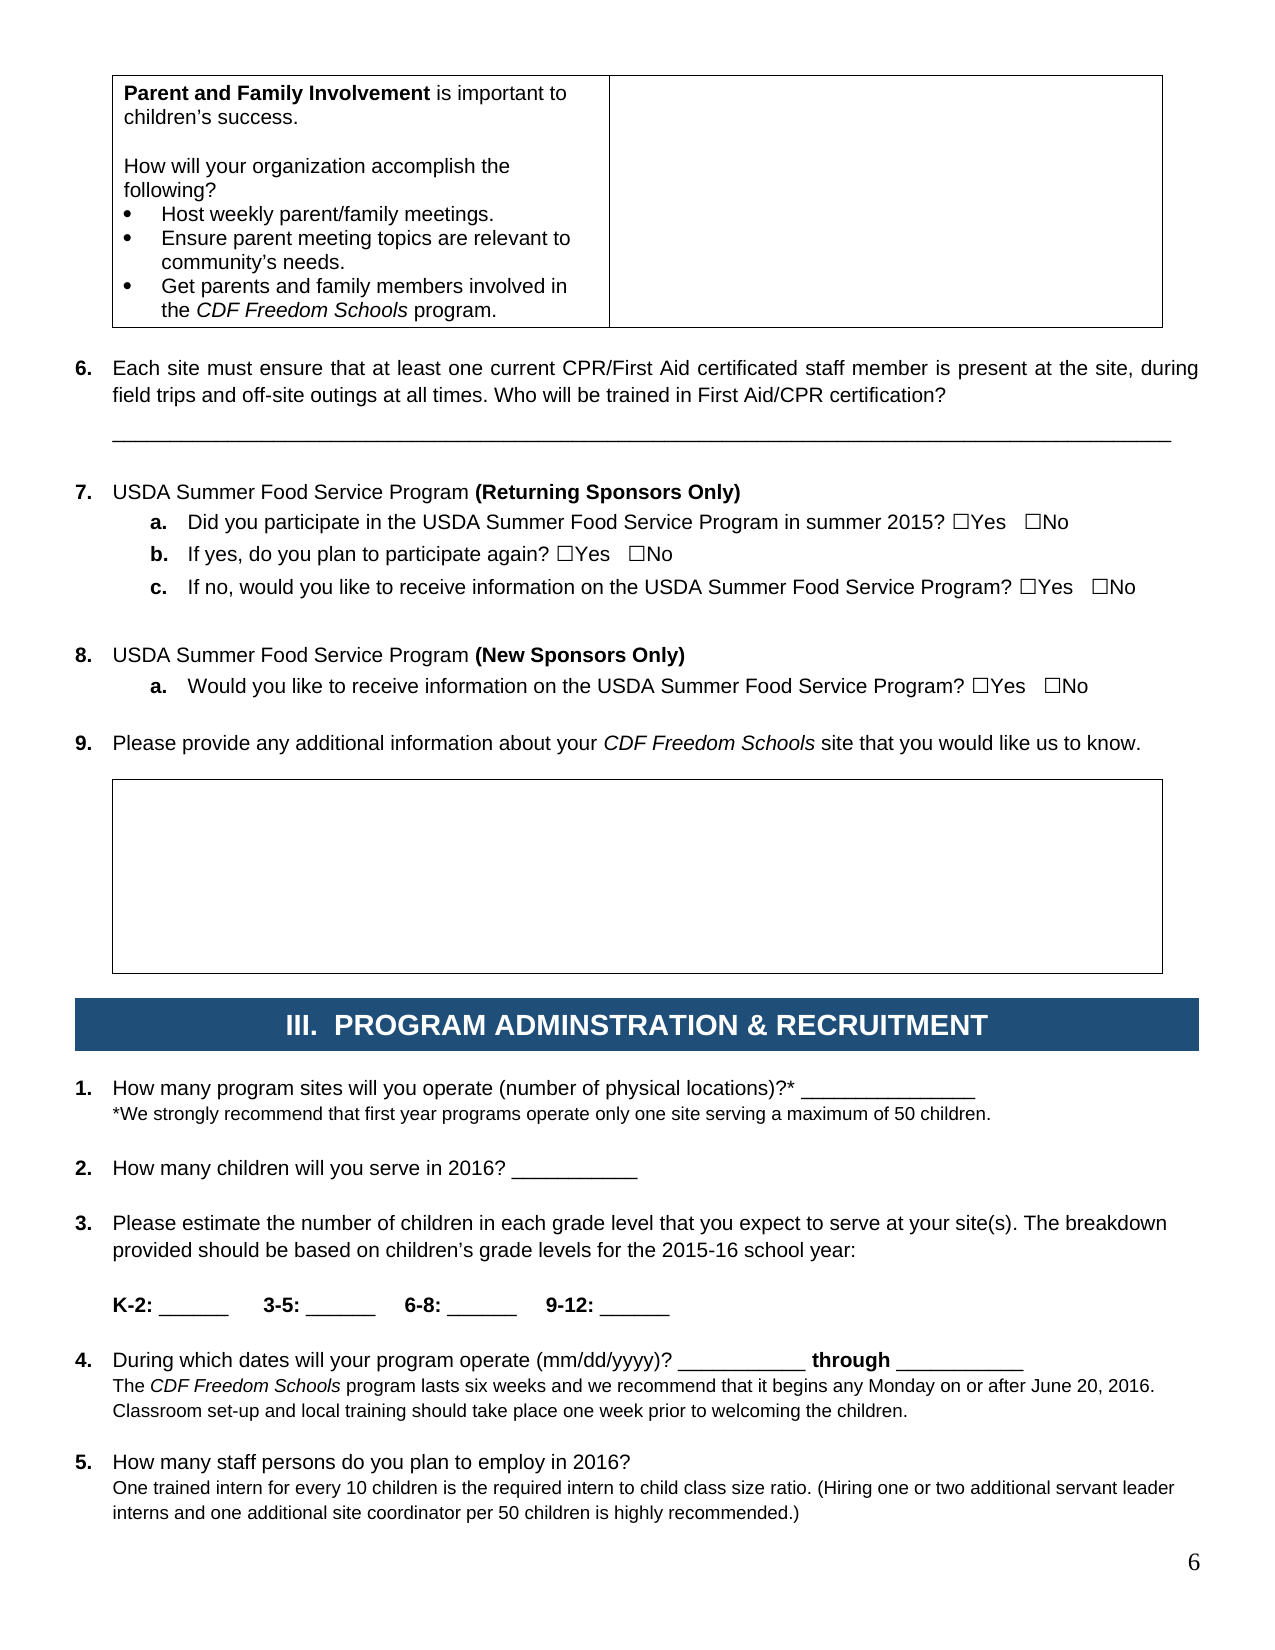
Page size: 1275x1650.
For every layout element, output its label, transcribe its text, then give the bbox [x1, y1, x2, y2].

list How many program sites will you operate (number of physical locations)?* [75, 1076, 1200, 1099]
list Each site must ensure that at least one current CPR/First Aid certificated staff member is present at the site, during field trips and off-site outings at all times. Who will be trained in First Aid/CPR certification? [75, 356, 1200, 407]
list USDA Summer Food Service Program (New Sponsors Only) [75, 643, 1200, 667]
list K-2: ______ 3-5: ______ 6-8: ______ 9-12: ______ [112, 1293, 1200, 1317]
list The CDF Freedom Schools program lasts six weeks and we recommend that it begins any Monday on or after June 20, 2016. Classroom set-up and local training should take place one week prior to welcoming the children. [112, 1375, 1200, 1422]
list *We strongly recommend that first year programs operate only one site serving a maximum of 50 children. [112, 1103, 1200, 1124]
list During which dates will your program operate (mm/dd/yyyy)? ___________ through ___________ [75, 1348, 1200, 1372]
table_cell [610, 76, 1162, 327]
list USDA Summer Food Service Program (Returning Sponsors Only) [75, 479, 1200, 503]
list If no, would you like to receive information on the USDA Summer Food Service Program? Yes No [150, 572, 1200, 601]
list How many children will you serve in 2016? [75, 1155, 1200, 1179]
list Did you participate in the USDA Summer Food Service Program in summer 2015? Yes No [150, 507, 1200, 535]
table_header [113, 780, 1162, 973]
list Would you like to receive information on the USDA Summer Food Service Program? Yes No [150, 671, 1200, 699]
table_cell Parent and Family Involvement is important to children’s success. How will your organization accomplish the following? Host weekly parent/family meetings. Ensure parent meeting topics are relevant to community’s needs. Get parents and family members involved in the CDF Freedom Schools program. [113, 76, 609, 327]
list How many staff persons do you plan to employ in 2016? [75, 1450, 1200, 1474]
list Please provide any additional information about your CDF Freedom Schools site that you would like us to know. [75, 731, 1200, 755]
list One trained intern for every 10 children is the required intern to child class size ratio. (Hiring one or two additional servant leader interns and one additional site coordinator per 50 children is highly recommended.) [112, 1477, 1200, 1523]
table_header III. PROGRAM ADMINSTRATION & RECRUITMENT [75, 998, 1199, 1051]
list If yes, do you plan to participate again? Yes No [150, 539, 1200, 568]
list Please estimate the number of children in each grade level that you expect to serve at your site(s). The breakdown provided should be based on children’s grade levels for the 2015-16 school year: [75, 1210, 1200, 1262]
